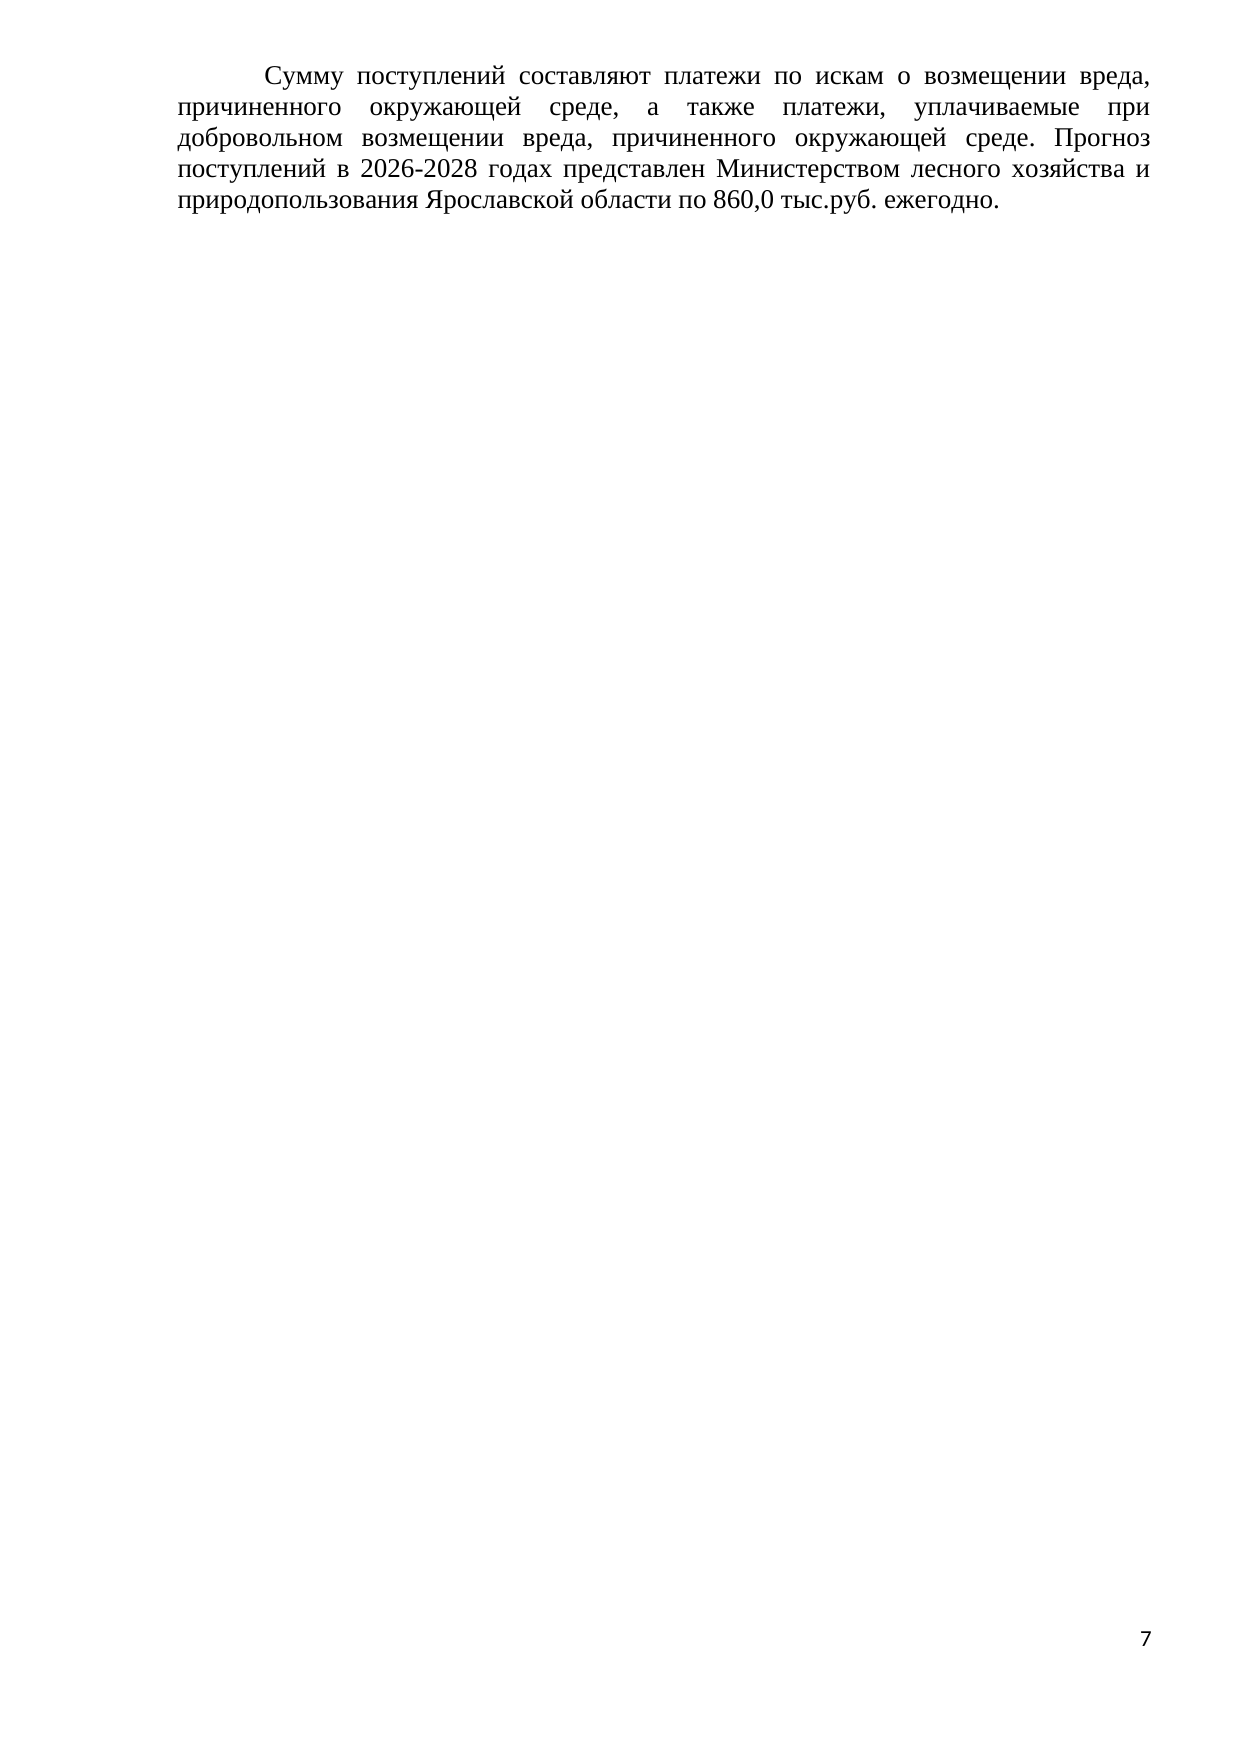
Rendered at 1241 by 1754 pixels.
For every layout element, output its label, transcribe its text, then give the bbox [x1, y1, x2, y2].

text Сумму поступлений составляют платежи по искам о возмещении вреда, причиненного окружающей среде, а также платежи, уплачиваемые при добровольном возмещении вреда, причиненного окружающей среде. Прогноз поступлений в 2026-2028 годах представлен Министерством лесного хозяйства и природопользования Ярославской области по 860,0 тыс.руб. ежегодно. [177, 59, 1152, 215]
